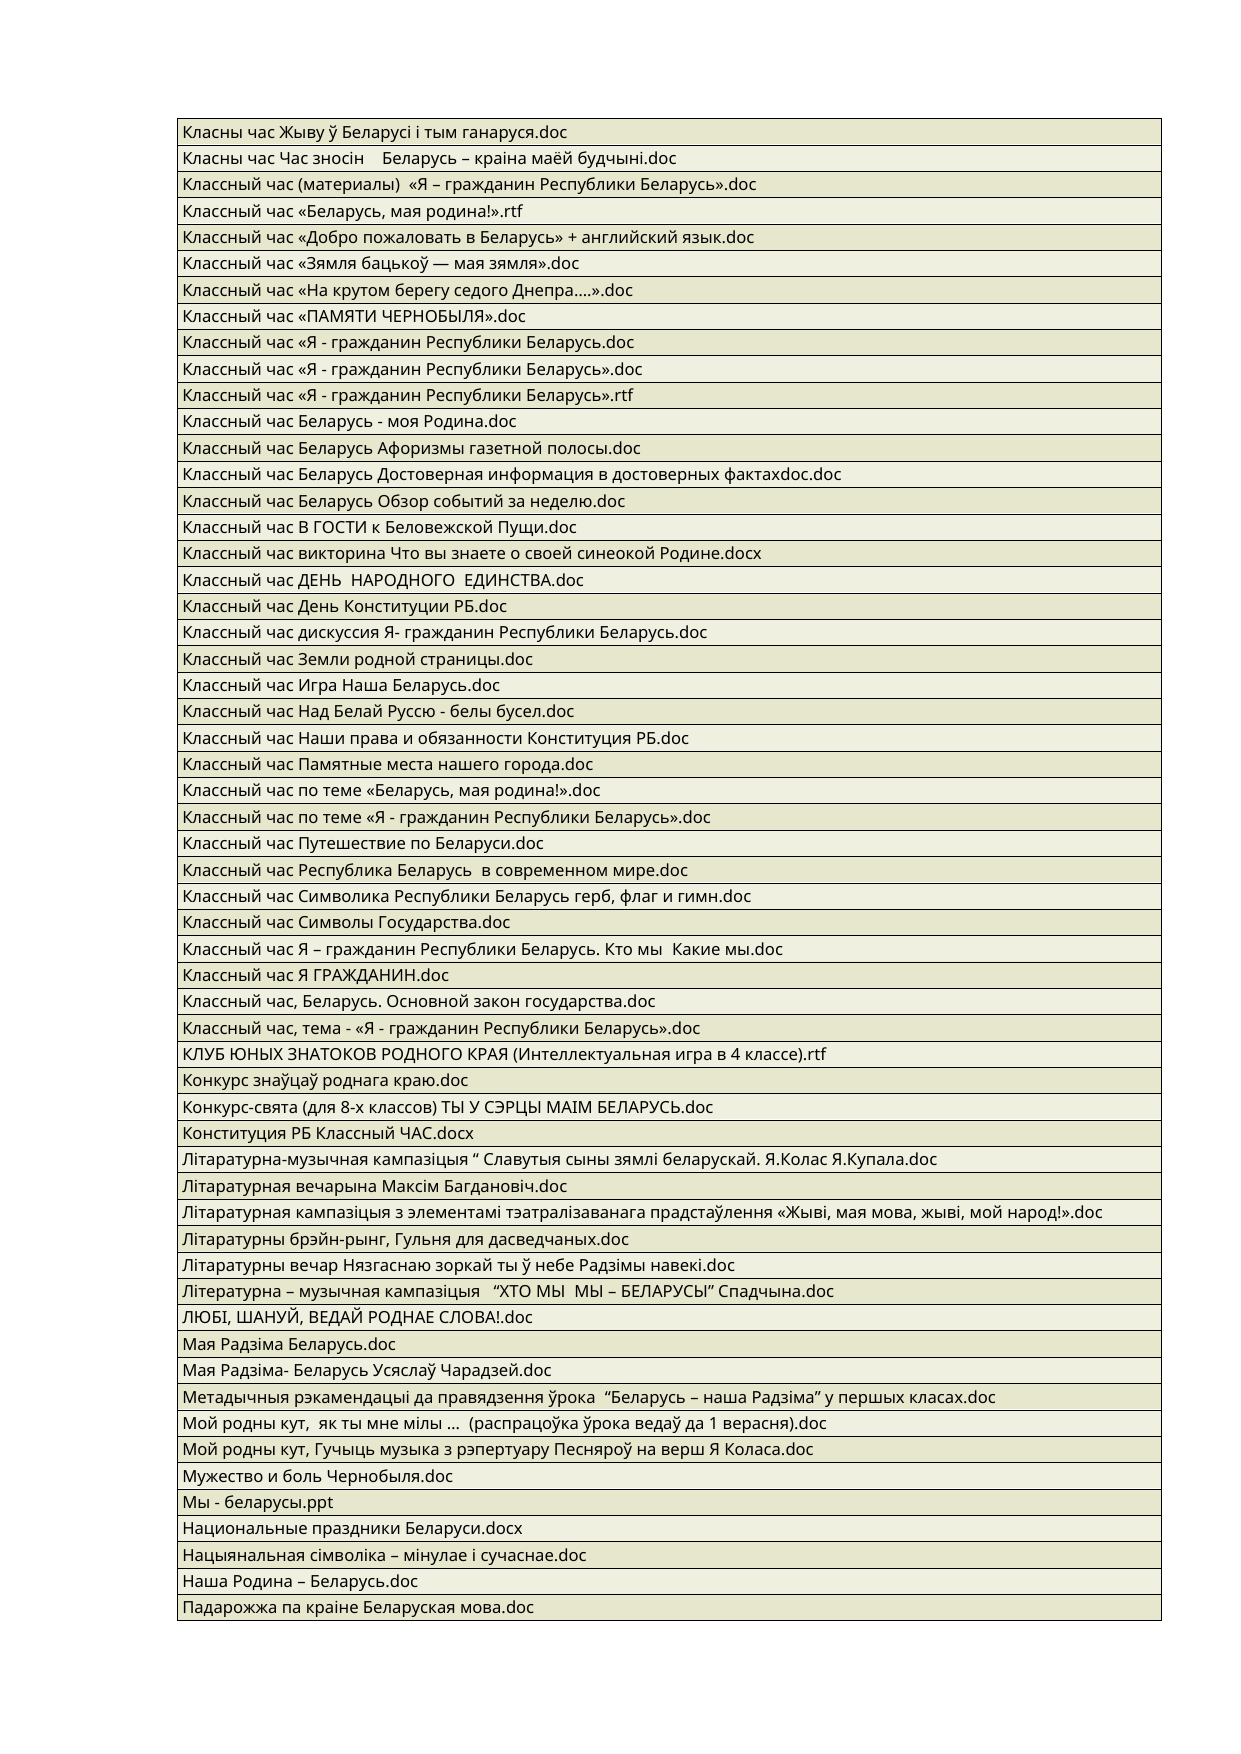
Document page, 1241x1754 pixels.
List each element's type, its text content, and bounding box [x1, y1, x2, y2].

table_cell Класны час Жыву ў Беларусі і тым ганаруся.doc [178, 119, 1161, 144]
table_cell Классный час по теме «Беларусь, мая родина!».doc [178, 778, 1161, 803]
table_cell Классный час, Беларусь. Основной закон государства.doc [178, 989, 1161, 1014]
table_cell Классный час «Добро пожаловать в Беларусь» + английский язык.doc [178, 225, 1161, 250]
table_cell Мой родны кут, як ты мне мілы … (распрацоўка ўрока ведаў да 1 верасня).doc [178, 1411, 1161, 1436]
table_cell Классный час викторина Что вы знаете о своей синеокой Родине.docx [178, 541, 1161, 566]
table_cell Классный час «Я - гражданин Республики Беларусь.doc [178, 330, 1161, 355]
table_cell Літаратурна-музычная кампазіцыя “ Славутыя сыны зямлі беларускай. Я.Колас Я.Купала.doc [178, 1147, 1161, 1172]
table_cell Классный час Над Белай Руссю - белы бусел.doc [178, 699, 1161, 724]
table_cell Классный час Беларусь Достоверная информация в достоверных фактахdoc.doc [178, 462, 1161, 487]
table_cell Классный час ДЕНЬ НАРОДНОГО ЕДИНСТВА.doc [178, 567, 1161, 592]
table_cell Літаратурны брэйн-рынг, Гульня для дасведчаных.doc [178, 1226, 1161, 1251]
table_cell Классный час по теме «Я - гражданин Республики Беларусь».doc [178, 804, 1161, 830]
table_cell Классный час Наши права и обязанности Конституция РБ.doc [178, 725, 1161, 751]
table_cell Метадычныя рэкамендацыі да правядзення ўрока “Беларусь – наша Радзіма” у першых класах.doc [178, 1384, 1161, 1409]
table_cell Нацыянальная сімволіка – мінулае і сучаснае.doc [178, 1542, 1161, 1568]
table_cell Мая Радзiма Беларусь.doc [178, 1331, 1161, 1357]
table_cell Классный час «ПАМЯТИ ЧЕРНОБЫЛЯ».doc [178, 304, 1161, 329]
table_cell КЛУБ ЮНЫХ ЗНАТОКОВ РОДНОГО КРАЯ (Интеллектуальная игра в 4 классе).rtf [178, 1042, 1161, 1067]
table_cell Классный час Республика Беларусь в современном мире.doc [178, 857, 1161, 882]
table_cell Классный час «Зямля бацькоў — мая зямля».doc [178, 251, 1161, 276]
table_cell Классный час (материалы) «Я – гражданин Республики Беларусь».doc [178, 172, 1161, 197]
table_cell Классный час, тема - «Я - гражданин Республики Беларусь».doc [178, 1015, 1161, 1041]
table_cell Классный час дискуссия Я- гражданин Республики Беларусь.doc [178, 620, 1161, 645]
table_cell Классный час Беларусь Обзор событий за неделю.doc [178, 488, 1161, 513]
table_cell Классный час День Конституции РБ.doc [178, 594, 1161, 619]
table_cell Классный час Я – гражданин Республики Беларусь. Кто мы Какие мы.doc [178, 936, 1161, 961]
table_cell Классный час Символы Государства.doc [178, 910, 1161, 935]
table_cell Літаратурная вечарына Максiм Багдановiч.doc [178, 1173, 1161, 1199]
table_cell Классный час «На крутом берегу седого Днепра….».doc [178, 277, 1161, 303]
table_cell Мой родны кут, Гучыць музыка з рэпертуару Песняроў на верш Я Коласа.doc [178, 1437, 1161, 1462]
table_cell Мужество и боль Чернобыля.doc [178, 1463, 1161, 1488]
table_cell Классный час Памятные места нашего города.doc [178, 752, 1161, 777]
table_cell Падарожжа па краіне Беларуская мова.doc [178, 1595, 1161, 1620]
table_cell Классный час Беларусь - моя Родина.doc [178, 409, 1161, 434]
table_cell Классный час Символика Республики Беларусь герб, флаг и гимн.doc [178, 884, 1161, 909]
table_cell Класны час Час зносін Беларусь – краіна маёй будчыні.doc [178, 146, 1161, 171]
table_cell Классный час Земли родной страницы.doc [178, 646, 1161, 672]
table_cell Классный час Путешествие по Беларуси.doc [178, 831, 1161, 856]
table_cell Классный час «Я - гражданин Республики Беларусь».rtf [178, 383, 1161, 408]
table_cell Літаратурны вечар Нязгаснаю зоркай ты ў небе Радзімы навекі.doc [178, 1253, 1161, 1278]
table_cell Классный час «Беларусь, мая родина!».rtf [178, 198, 1161, 223]
table_cell Классный час Игра Наша Беларусь.doc [178, 673, 1161, 698]
table_cell Классный час В ГОСТИ к Беловежской Пущи.doc [178, 515, 1161, 540]
table_cell Наша Родина – Беларусь.doc [178, 1569, 1161, 1594]
table_cell Мы - беларусы.ppt [178, 1490, 1161, 1515]
table_cell Классный час «Я - гражданин Республики Беларусь».doc [178, 356, 1161, 382]
table_cell Конкурс-свята (для 8-х классов) ТЫ У СЭРЦЫ МАIМ БЕЛАРУСЬ.doc [178, 1094, 1161, 1119]
table_cell Классный час Беларусь Афоризмы газетной полосы.doc [178, 435, 1161, 461]
table_cell ЛЮБІ, ШАНУЙ, ВЕДАЙ РОДНАЕ СЛОВА!.doc [178, 1305, 1161, 1330]
table_cell Літаратурная кампазіцыя з элементамі тэатралізаванага прадстаўлення «Жыві, мая мова, жыві, мой народ!».doc [178, 1200, 1161, 1225]
table_cell Мая Радзіма- Беларусь Усяслаў Чарадзей.doc [178, 1358, 1161, 1383]
table_cell Літературна – музычная кампазіцыя “ХТО МЫ МЫ – БЕЛАРУСЫ” Спадчына.doc [178, 1279, 1161, 1304]
table_cell Классный час Я ГРАЖДАНИН.doc [178, 963, 1161, 988]
table_cell Конституция РБ Классный ЧАС.docx [178, 1121, 1161, 1146]
table_cell Национальные праздники Беларуси.docx [178, 1516, 1161, 1541]
table_cell Конкурс знаўцаў роднага краю.doc [178, 1068, 1161, 1093]
